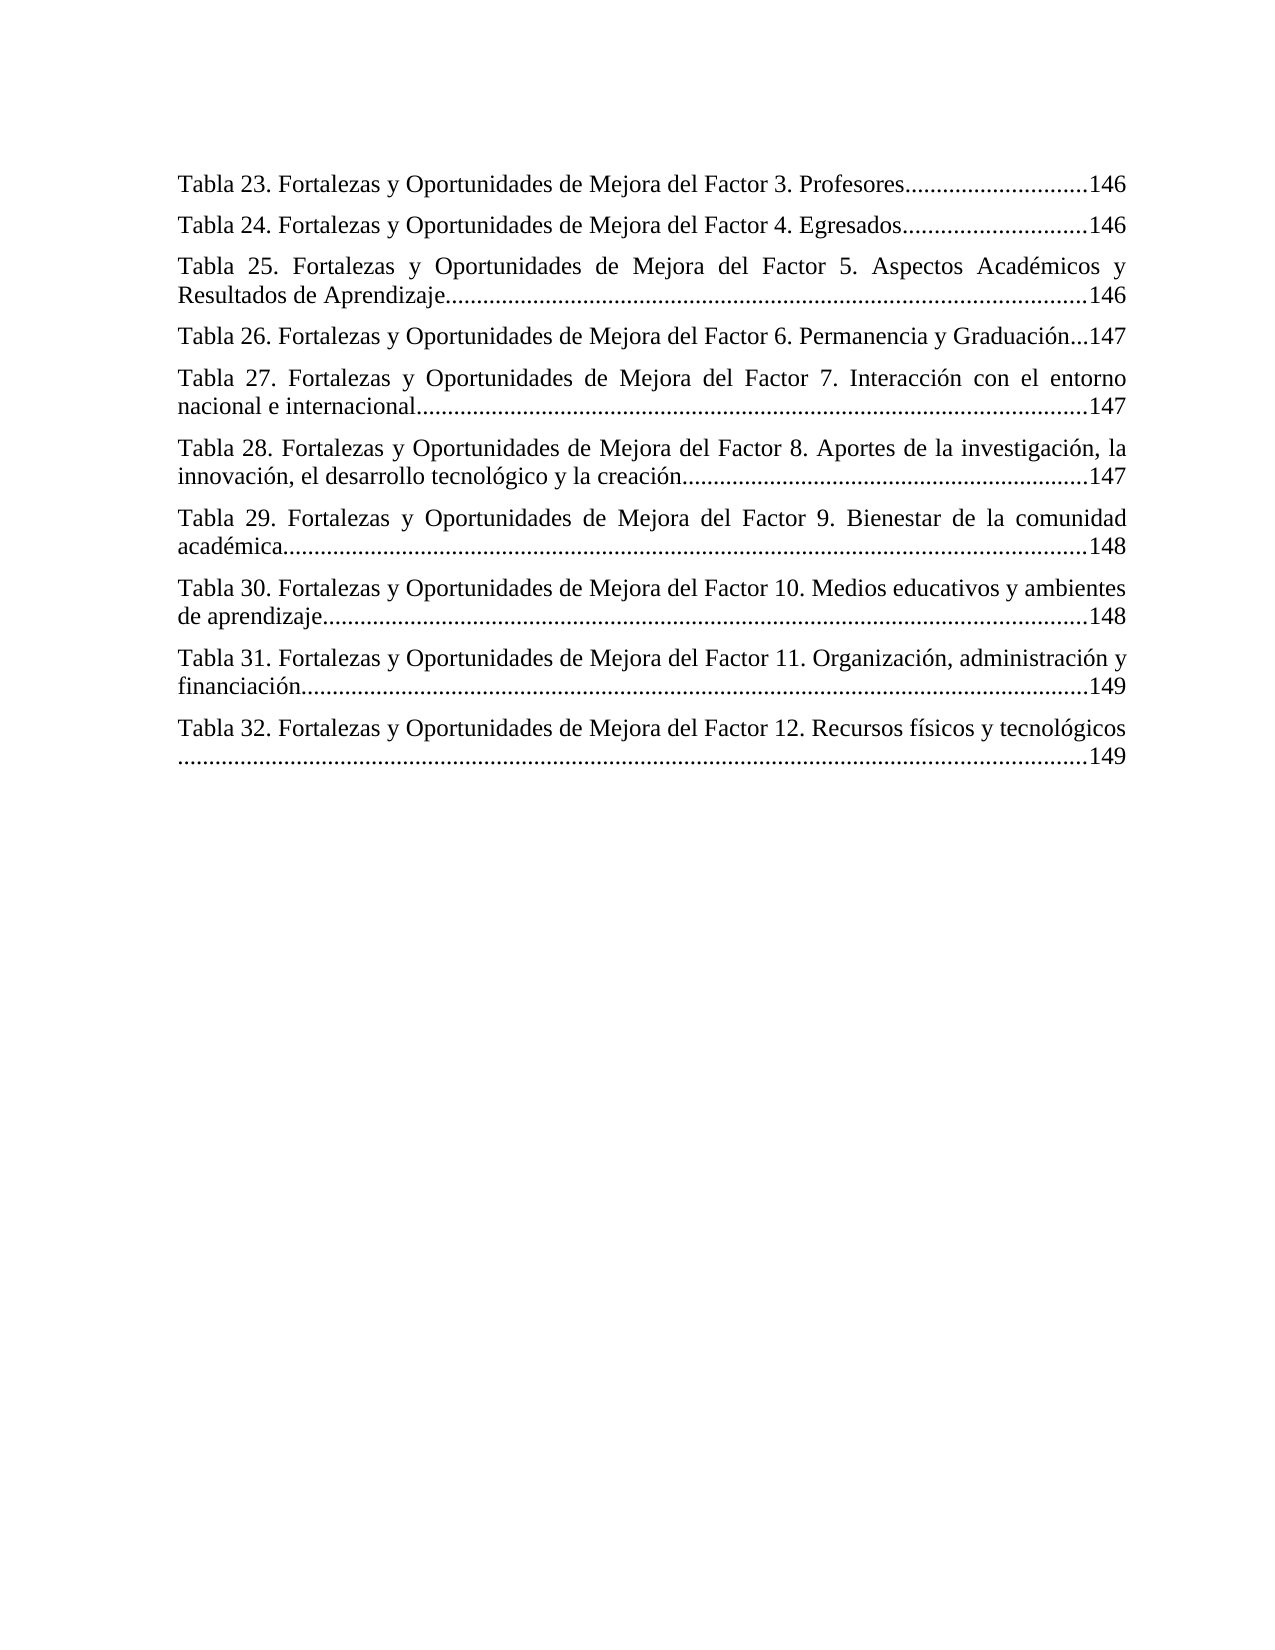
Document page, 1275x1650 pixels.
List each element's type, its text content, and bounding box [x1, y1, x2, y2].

text Tabla 26. Fortalezas y Oportunidades de Mejora del Factor 6. Permanencia y Graduación 147 [177, 321, 1127, 350]
text Tabla 25. Fortalezas y Oportunidades de Mejora del Factor 5. Aspectos Académicos y Resultados de Aprendizaje 146 [177, 251, 1127, 309]
text Tabla 23. Fortalezas y Oportunidades de Mejora del Factor 3. Profesores 146 [177, 169, 1127, 198]
text Tabla 29. Fortalezas y Oportunidades de Mejora del Factor 9. Bienestar de la comunidad académica 148 [177, 503, 1127, 560]
text Tabla 32. Fortalezas y Oportunidades de Mejora del Factor 12. Recursos físicos y tecnológicos 149 [177, 713, 1127, 770]
text Tabla 27. Fortalezas y Oportunidades de Mejora del Factor 7. Interacción con el entorno nacional e internacional 147 [177, 363, 1127, 420]
text Tabla 24. Fortalezas y Oportunidades de Mejora del Factor 4. Egresados 146 [177, 210, 1127, 239]
text Tabla 30. Fortalezas y Oportunidades de Mejora del Factor 10. Medios educativos y ambientes de aprendizaje 148 [177, 573, 1127, 630]
text Tabla 28. Fortalezas y Oportunidades de Mejora del Factor 8. Aportes de la investigación, la innovación, el desarrollo tecnológico y la creación 147 [177, 433, 1127, 490]
text Tabla 31. Fortalezas y Oportunidades de Mejora del Factor 11. Organización, administración y financiación 149 [177, 643, 1127, 700]
